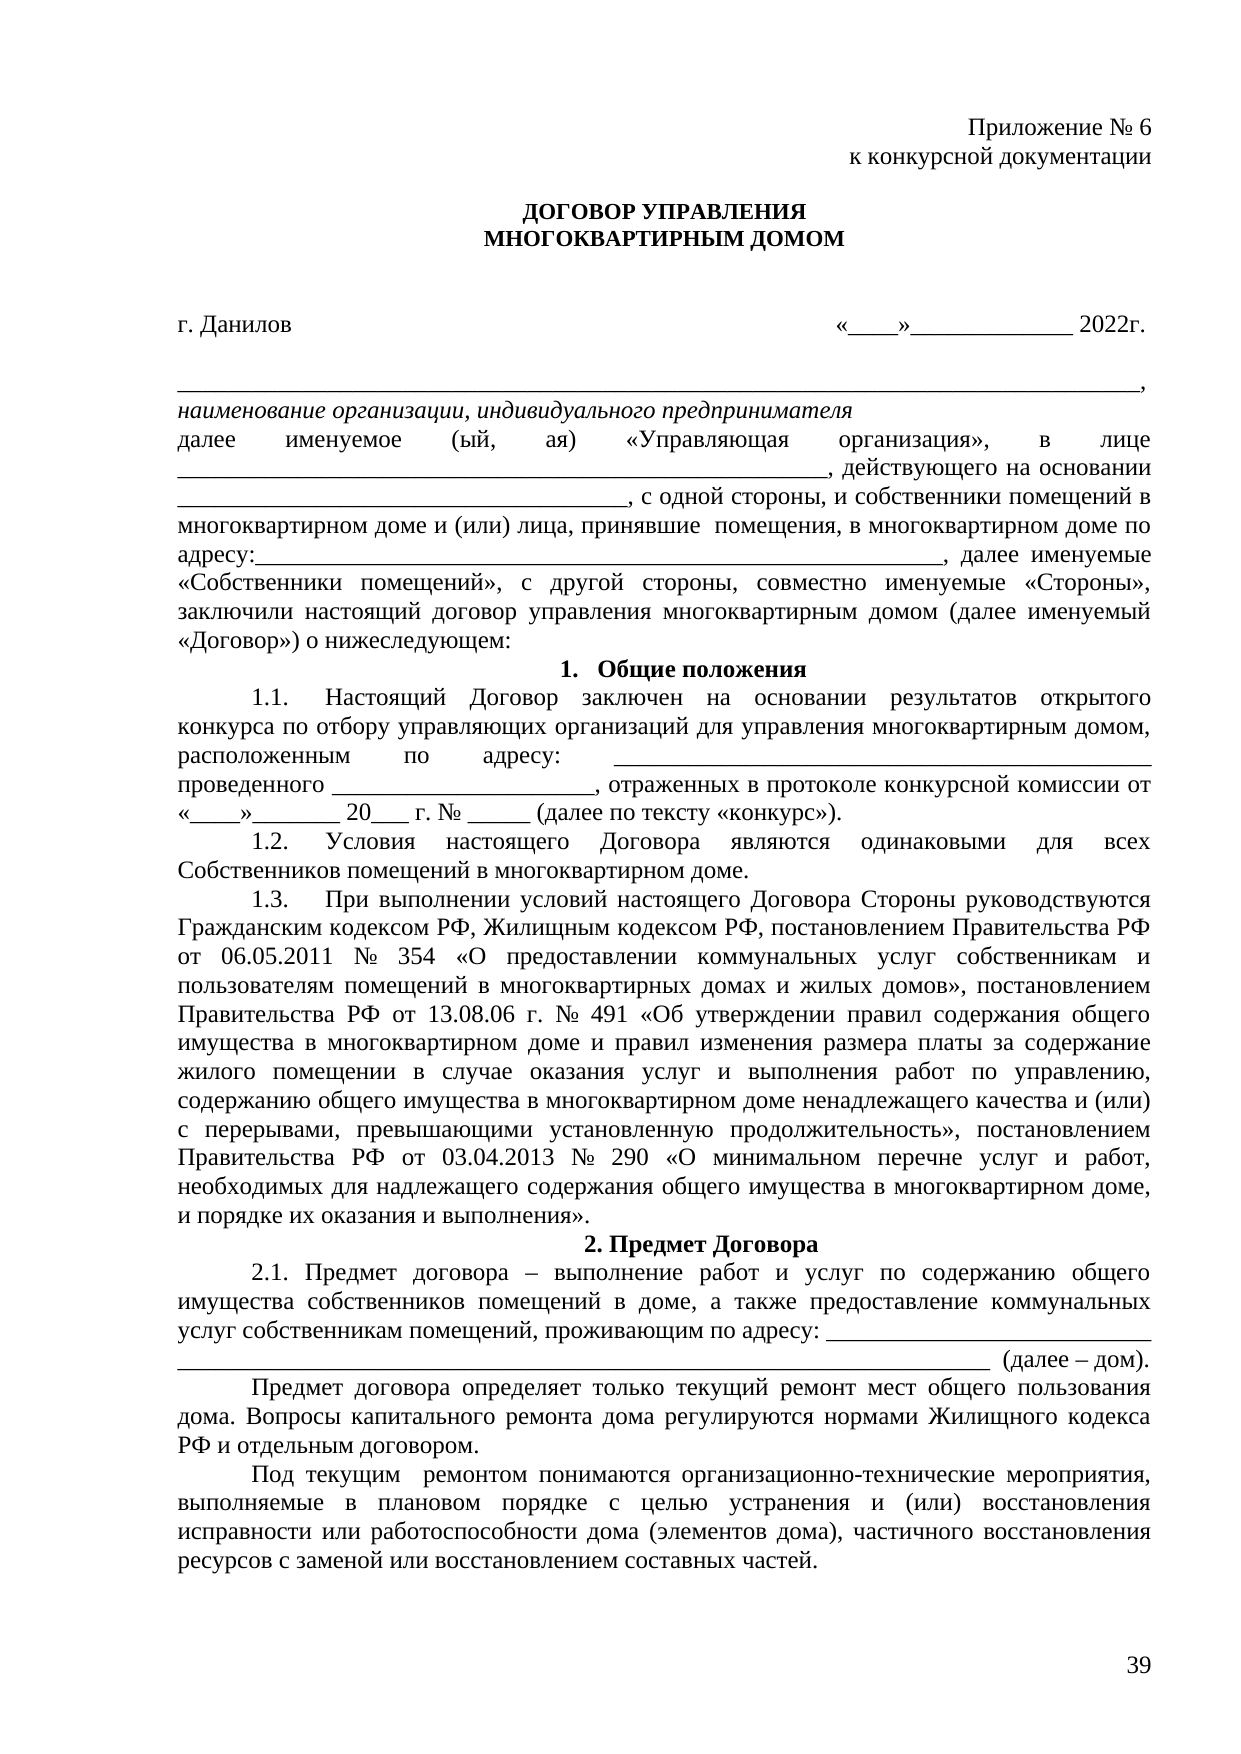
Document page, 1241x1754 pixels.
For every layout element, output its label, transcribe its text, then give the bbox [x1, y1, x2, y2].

text 2. Предмет Договора [177, 1229, 1152, 1257]
text г. Данилов «____»_____________ 2022г. [177, 309, 1152, 337]
text _________________________________________________________________ (далее – дом). [177, 1344, 1152, 1372]
list При выполнении условий настоящего Договора Стороны руководствуются Гражданским кодексом РФ, Жилищным кодексом РФ, постановлением Правительства РФ от 06.05.2011 № 354 «О предоставлении коммунальных услуг собственникам и пользователям помещений в многоквартирных домах и жилых домов», постановлением Правительства РФ от 13.08.06 г. № 491 «Об утверждении правил содержания общего имущества в многоквартирном доме и правил изменения размера платы за содержание жилого помещении в случае оказания услуг и выполнения работ по управлению, содержанию общего имущества в многоквартирном доме ненадлежащего качества и (или) с перерывами, превышающими установленную продолжительность», постановлением Правительства РФ от 03.04.2013 № 290 «О минимальном перечне услуг и работ, необходимых для надлежащего содержания общего имущества в многоквартирном доме, и порядке их оказания и выполнения». [177, 884, 1152, 1229]
text Предмет договора определяет только текущий ремонт мест общего пользования дома. Вопросы капитального ремонта дома регулируются нормами Жилищного кодекса РФ и отдельным договором. [177, 1372, 1152, 1459]
text 2.1. Предмет договора – выполнение работ и услуг по содержанию общего имущества собственников помещений в доме, а также предоставление коммунальных услуг собственникам помещений, проживающим по адресу: __________________________ [177, 1257, 1152, 1344]
text Под текущим ремонтом понимаются организационно-технические мероприятия, выполняемые в плановом порядке с целью устранения и (или) восстановления исправности или работоспособности дома (элементов дома), частичного восстановления ресурсов с заменой или восстановлением составных частей. [177, 1459, 1152, 1574]
text _____________________________________________________________________________, [177, 366, 1152, 395]
text Приложение № 6 [177, 112, 1152, 141]
list Условия настоящего Договора являются одинаковыми для всех Собственников помещений в многоквартирном доме. [177, 826, 1152, 884]
text многоквартирным домом [177, 225, 1152, 251]
text наименование организации, индивидуального предпринимателя [177, 395, 1152, 424]
text договор управления [177, 198, 1152, 225]
list Общие положения [215, 654, 1152, 682]
text к конкурсной документации [177, 141, 1152, 170]
list Настоящий Договор заключен на основании результатов открытого конкурса по отбору управляющих организаций для управления многоквартирным домом, расположенным по адресу: ___________________________________________ проведенного _____________________, отраженных в протоколе конкурсной комиссии от «____»_______ 20___ г. № _____ (далее по тексту «конкурс»). [177, 682, 1152, 826]
text далее именуемое (ый, ая) «Управляющая организация», в лице ____________________________________________________, действующего на основании ____________________________________, с одной стороны, и собственники помещений в многоквартирном доме и (или) лица, принявшие помещения, в многоквартирном доме по адресу:_______________________________________________________, далее именуемые «Собственники помещений», с другой стороны, совместно именуемые «Стороны», заключили настоящий договор управления многоквартирным домом (далее именуемый «Договор») о нижеследующем: [177, 424, 1152, 654]
